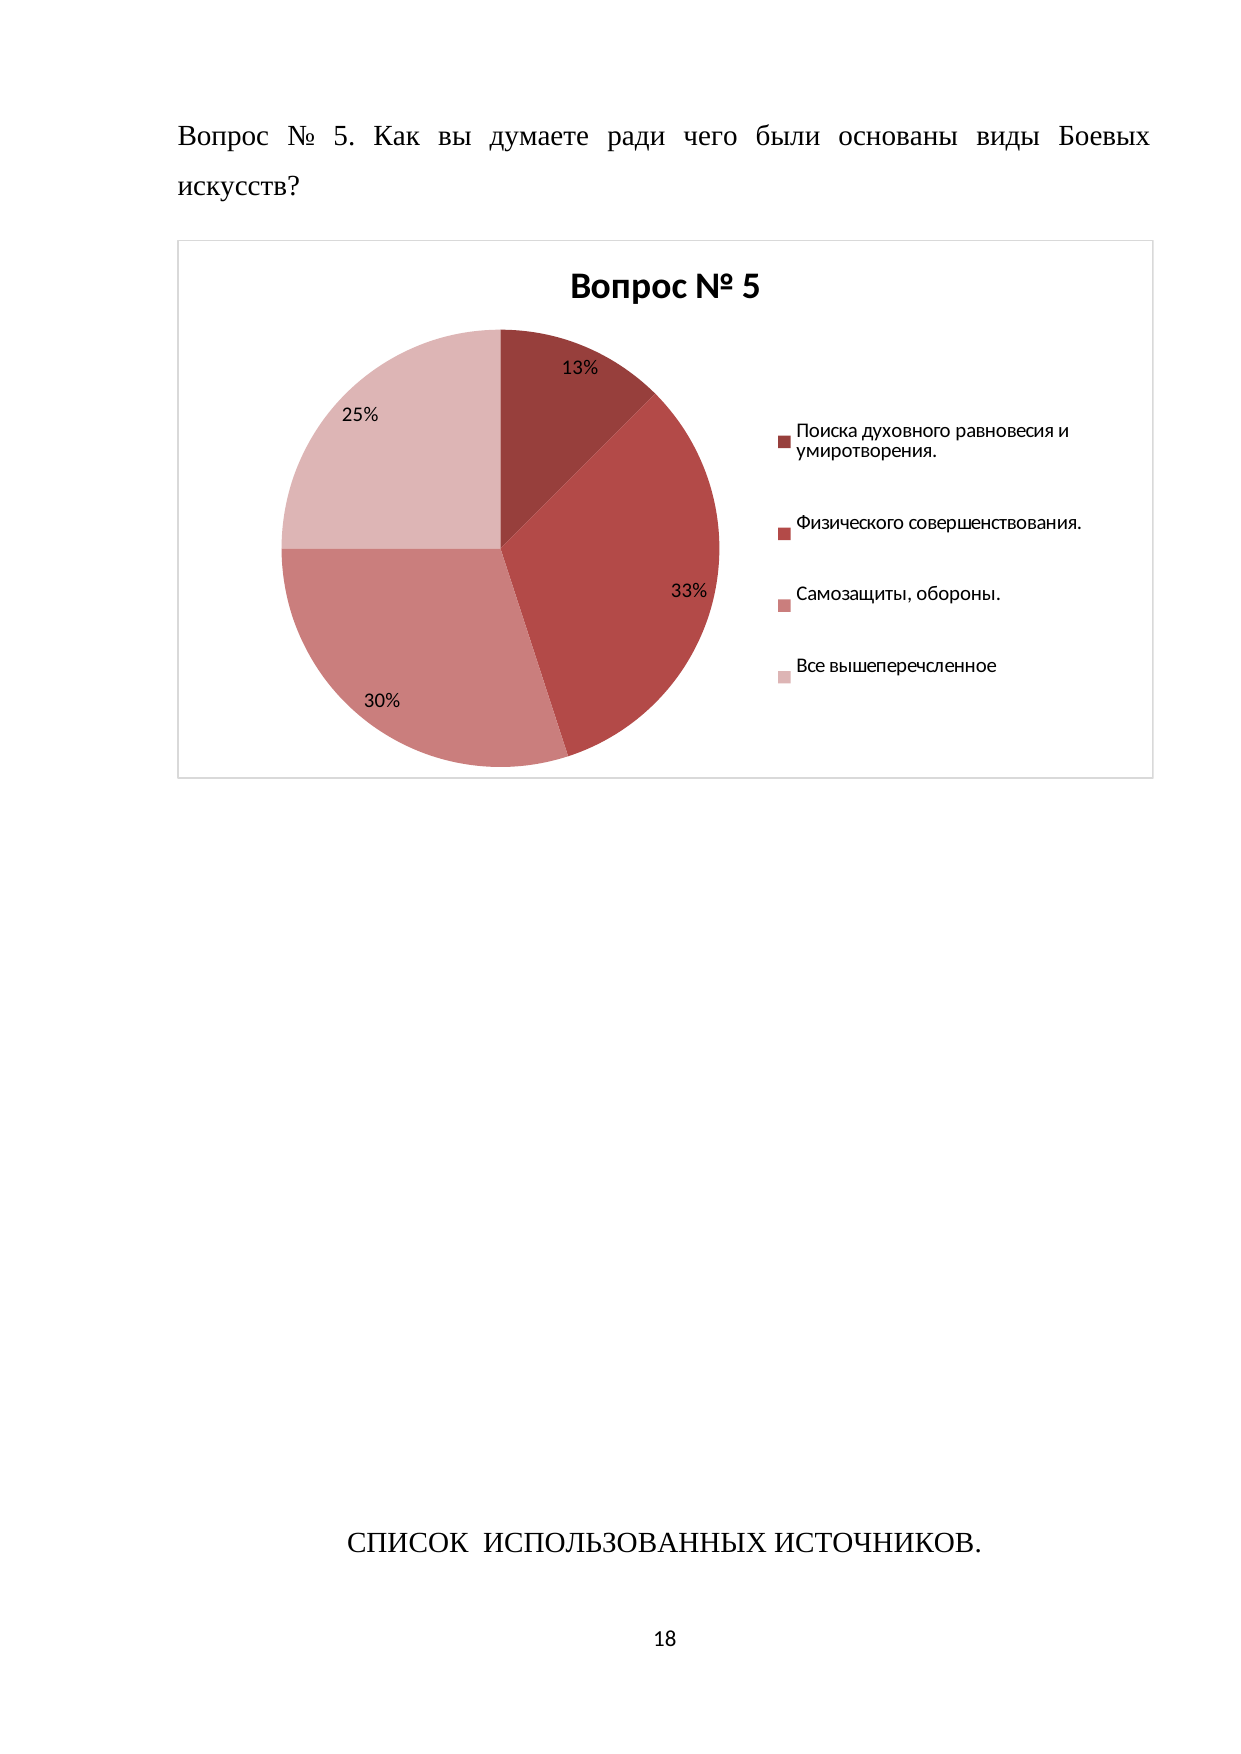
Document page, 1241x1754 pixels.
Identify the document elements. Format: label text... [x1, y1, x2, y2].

text Вопрос № 5. Как вы думаете ради чего были основаны виды Боевых искусств? [177, 118, 1152, 202]
text СПИСОК ИСПОЛЬЗОВАННЫХ ИСТОЧНИКОВ. [177, 1525, 1152, 1558]
